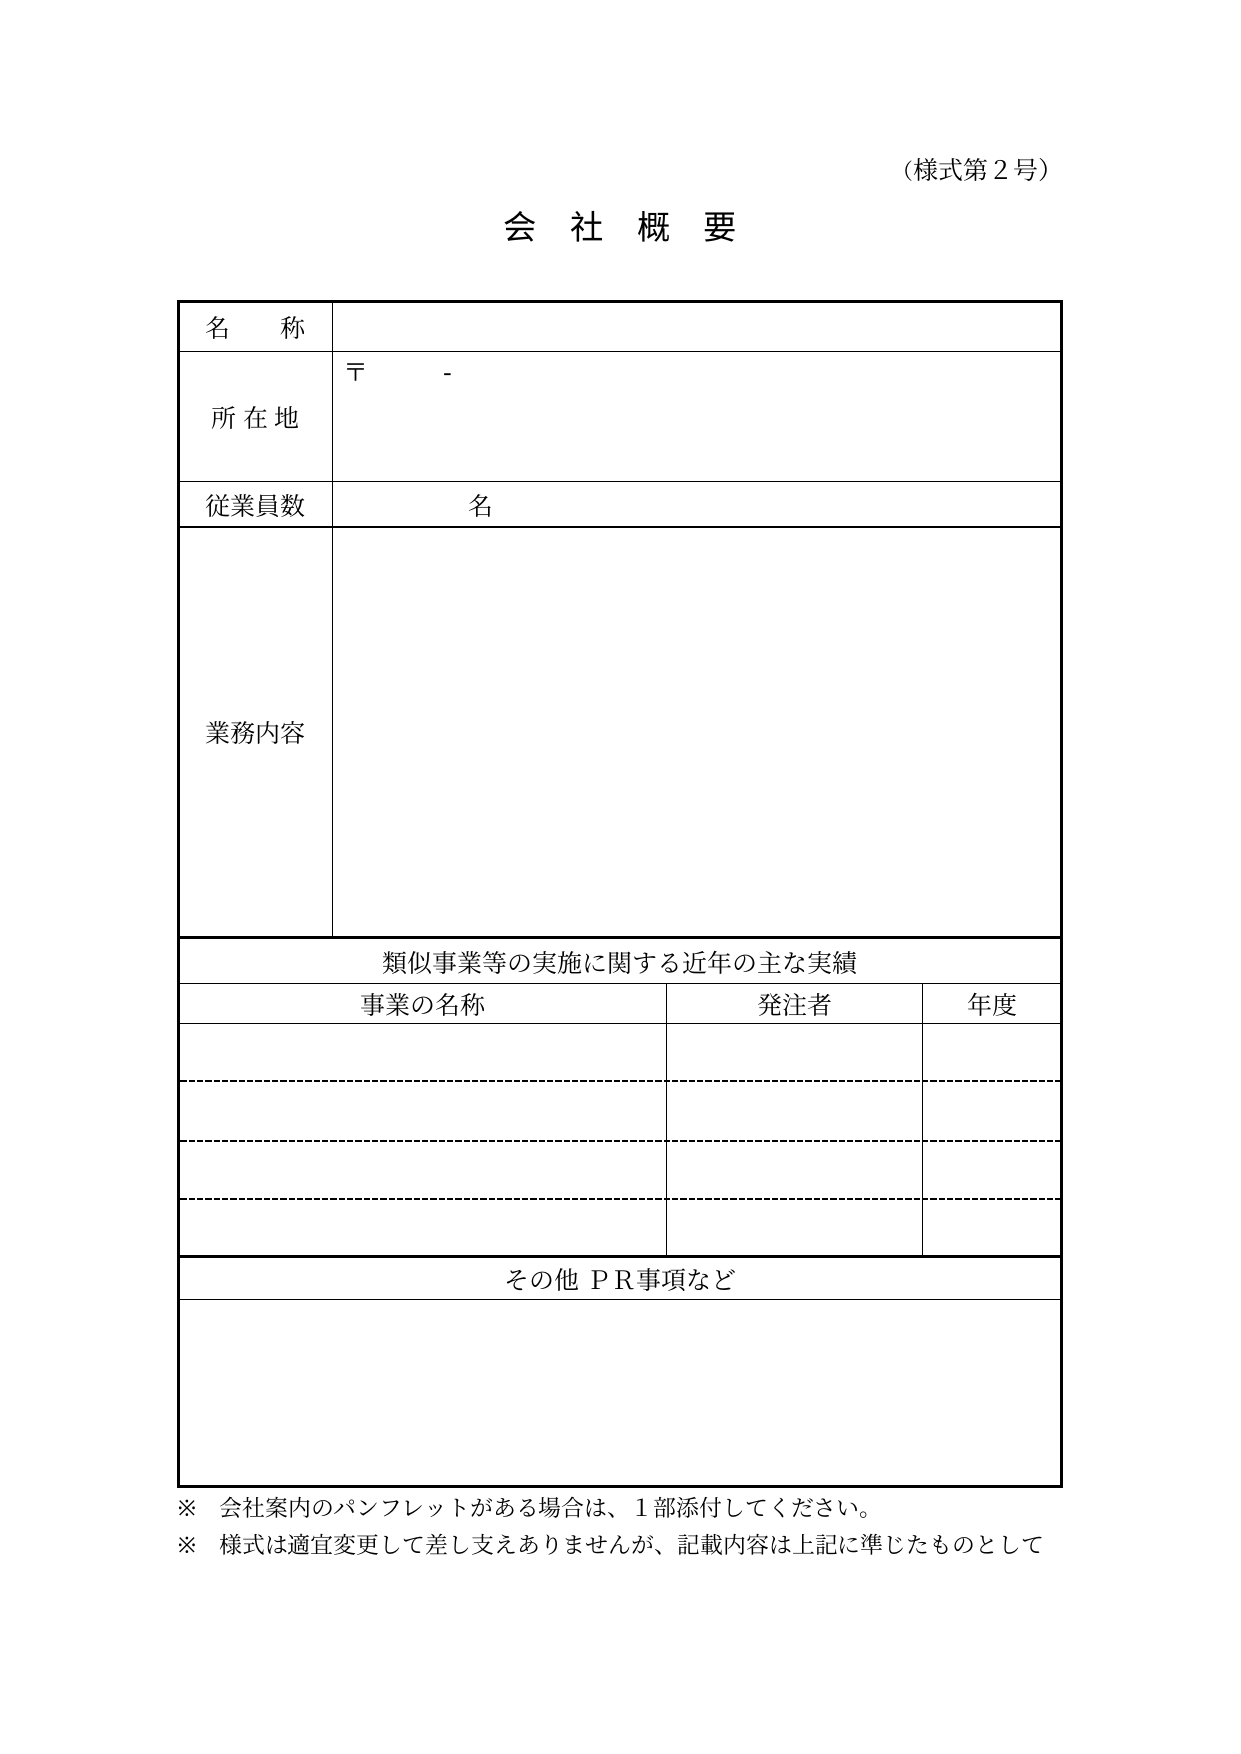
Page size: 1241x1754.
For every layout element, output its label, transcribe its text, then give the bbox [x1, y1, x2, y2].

text ※ 様式は適宜変更して差し支えありませんが、記載内容は上記に準じたものとして [177, 1525, 1063, 1563]
table_cell 発注者 [667, 984, 922, 1022]
table_cell 年度 [923, 984, 1060, 1022]
table_cell 事業の名称 [180, 984, 666, 1022]
table_cell [667, 1140, 922, 1198]
table_cell [923, 1140, 1060, 1198]
table_cell [923, 1024, 1060, 1080]
table_cell [923, 1198, 1060, 1255]
table_cell [667, 1198, 922, 1255]
table_cell [180, 1080, 666, 1140]
table_cell 業務内容 [180, 528, 332, 936]
table_cell 従業員数 [180, 482, 332, 526]
table_header [333, 303, 1060, 351]
table_cell 類似事業等の実施に関する近年の主な実績 [180, 939, 1060, 983]
table_cell [180, 1300, 1060, 1484]
text 会 社 概 要 [177, 187, 1063, 262]
table_cell 所 在 地 [180, 352, 332, 481]
table_cell 名 [333, 482, 1060, 526]
list （様式第２号） [215, 150, 1063, 187]
table_cell [180, 1140, 666, 1198]
table_cell [180, 1024, 666, 1080]
table_cell [667, 1024, 922, 1080]
table_cell [180, 1198, 666, 1255]
list ※ 会社案内のパンフレットがある場合は、１部添付してください。 [177, 1488, 1063, 1525]
table_header 名 称 [180, 303, 332, 351]
table_cell [923, 1080, 1060, 1140]
table_cell [333, 528, 1060, 936]
table_cell その他 ＰＲ事項など [180, 1258, 1060, 1299]
table_cell 〒 - [333, 352, 1060, 481]
table_cell [667, 1080, 922, 1140]
